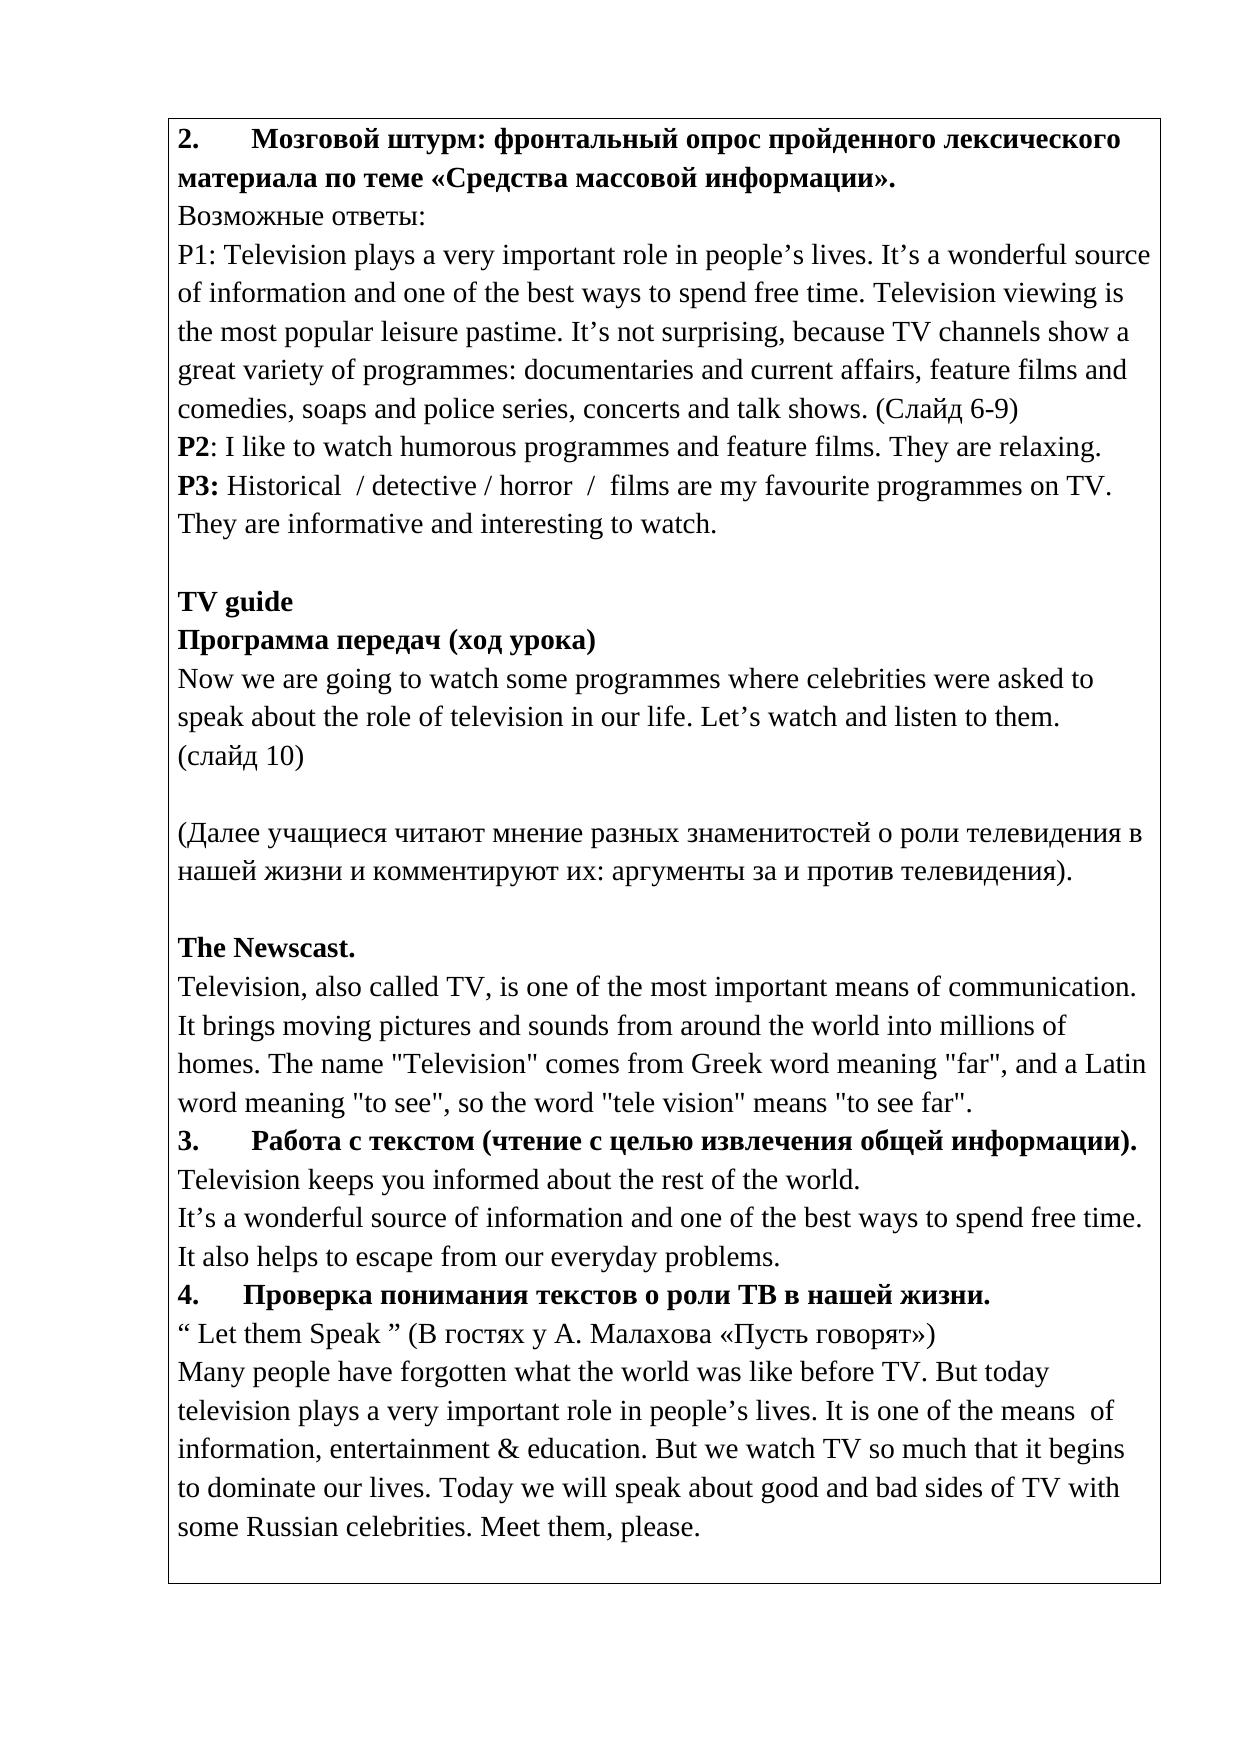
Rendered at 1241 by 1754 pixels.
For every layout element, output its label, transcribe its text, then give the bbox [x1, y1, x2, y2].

text “ Let them Speak ” (В гостях у А. Малахова «Пусть говорят») Many people have forgotten what the world was like before TV. But today television plays a very important role in people’s lives. It is one of the means of information, entertainment & education. But we watch TV so much that it begins to dominate our lives. Today we will speak about good and bad sides of TV with some Russian celebrities. Meet them, please. [169, 1313, 1160, 1542]
text It’s a wonderful source of information and one of the best ways to spend free time. [169, 1197, 1160, 1234]
text It also helps to escape from our everyday problems. [169, 1236, 1160, 1272]
text (Далее учащиеся читают мнение разных знаменитостей о роли телевидения в нашей жизни и комментируют их: аргументы за и против телевидения). [169, 812, 1160, 887]
text Television, also called TV, is one of the most important means of communication. It brings moving pictures and sounds from around the world into millions of homes. The name "Television" comes from Greek word meaning "far", and a Latin word meaning "to see", so the word "tele vision" means "to see far". [169, 966, 1160, 1118]
text The Newscast. [169, 927, 1160, 964]
text 2. Мозговой штурм: фронтальный опрос пройденного лексического материала по теме «Средства массовой информации». [169, 119, 1160, 193]
text Now we are going to watch some programmes where celebrities were asked to speak about the role of television in our life. Let’s watch and listen to them. (слайд 10) [169, 658, 1160, 771]
text 4. Проверка понимания текстов о роли ТВ в нашей жизни. [169, 1274, 1160, 1311]
text P2: I like to watch humorous programmes and feature films. They are relaxing. [169, 426, 1160, 463]
text Television keeps you informed about the rest of the world. [169, 1159, 1160, 1195]
text Возможные ответы: [169, 195, 1160, 232]
text P3: Historical / detective / horror / films are my favourite programmes on TV. They are informative and interesting to watch. [169, 465, 1160, 540]
text 3. Работа с текстом (чтение с целью извлечения общей информации). [169, 1120, 1160, 1157]
text P1: Television plays a very important role in people’s lives. It’s a wonderful source of information and one of the best ways to spend free time. Television viewing is the most popular leisure pastime. It’s not surprising, because TV channels show a great variety of programmes: documentaries and current affairs, feature films and comedies, soaps and police series, concerts and talk shows. (Cлайд 6-9) [169, 234, 1160, 424]
text Программа передач (ход урока) [169, 619, 1160, 656]
text TV guide [169, 581, 1160, 617]
